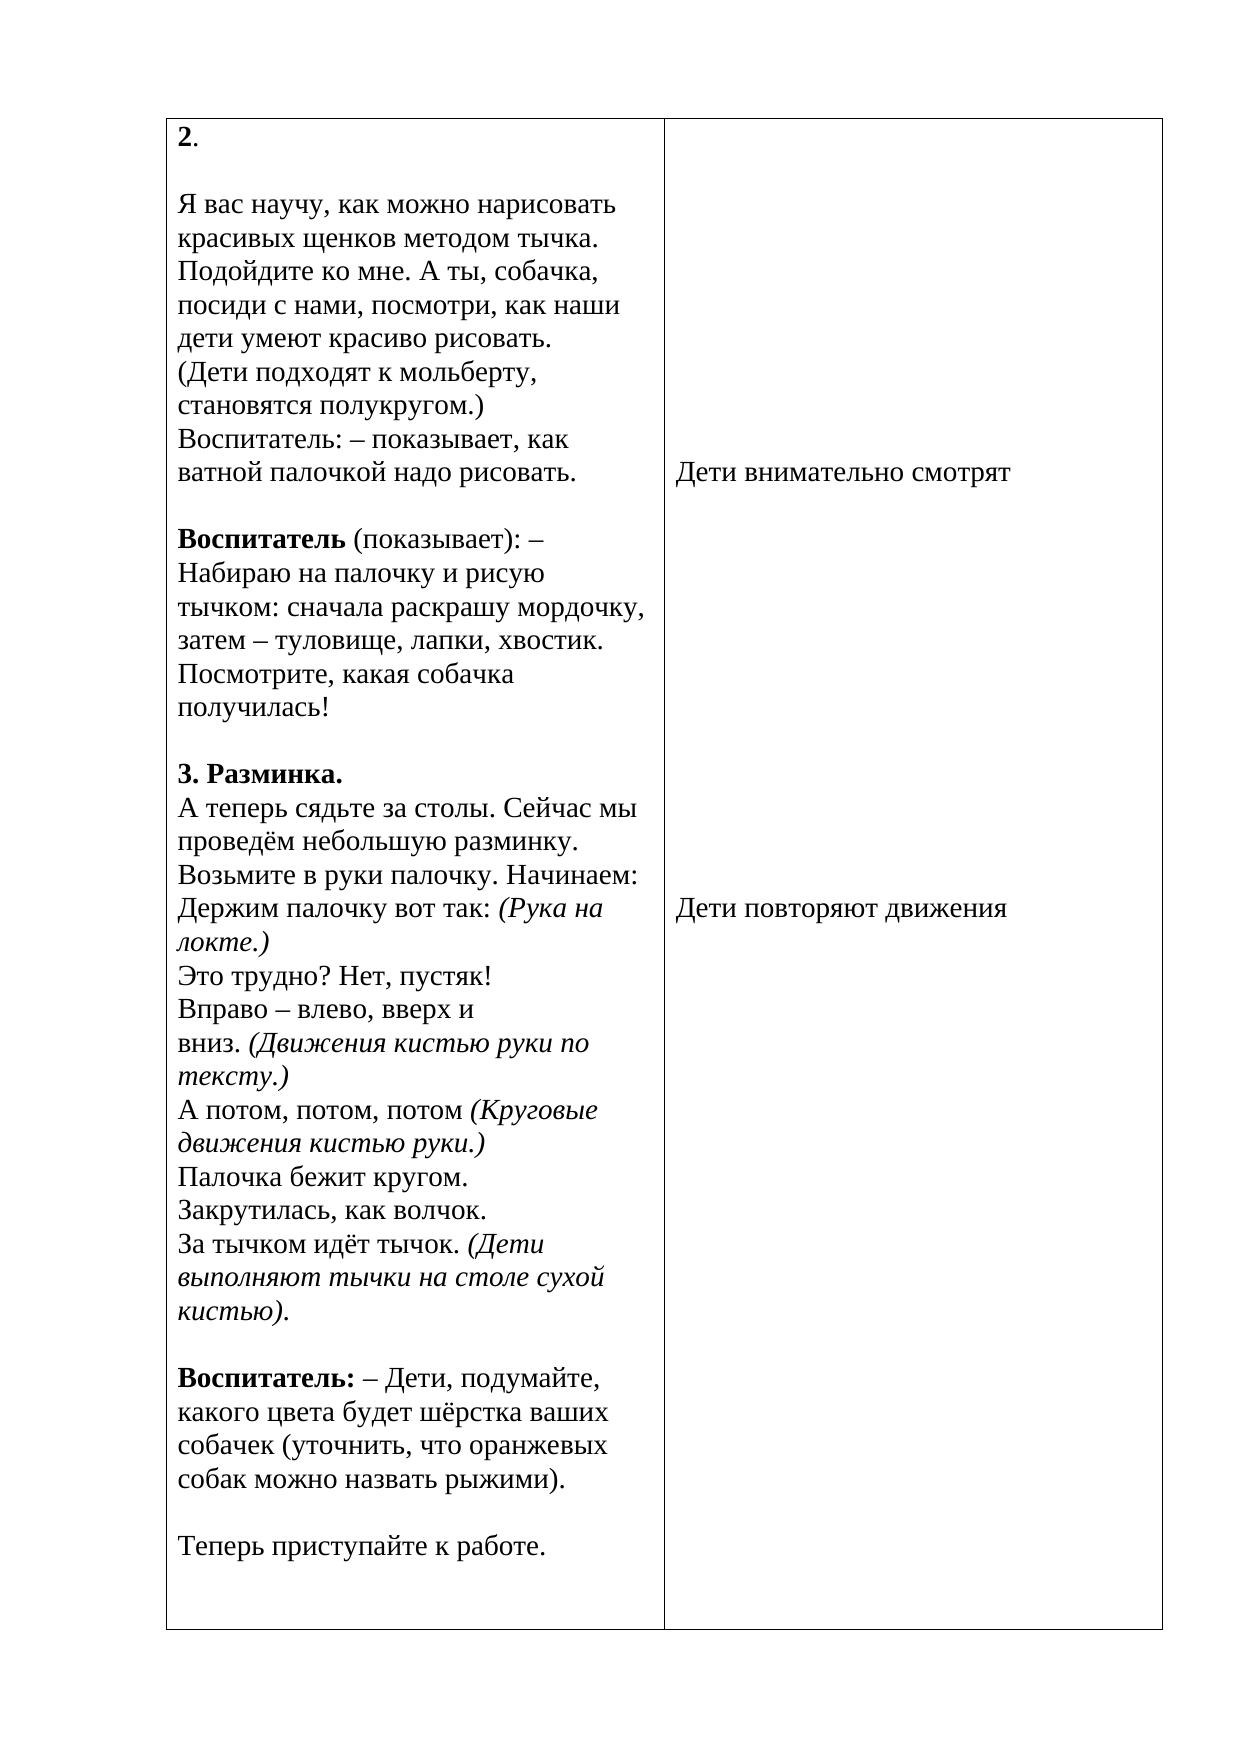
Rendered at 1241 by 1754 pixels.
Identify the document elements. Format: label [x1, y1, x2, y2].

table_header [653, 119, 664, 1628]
table_header [665, 119, 1162, 1628]
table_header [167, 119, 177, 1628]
